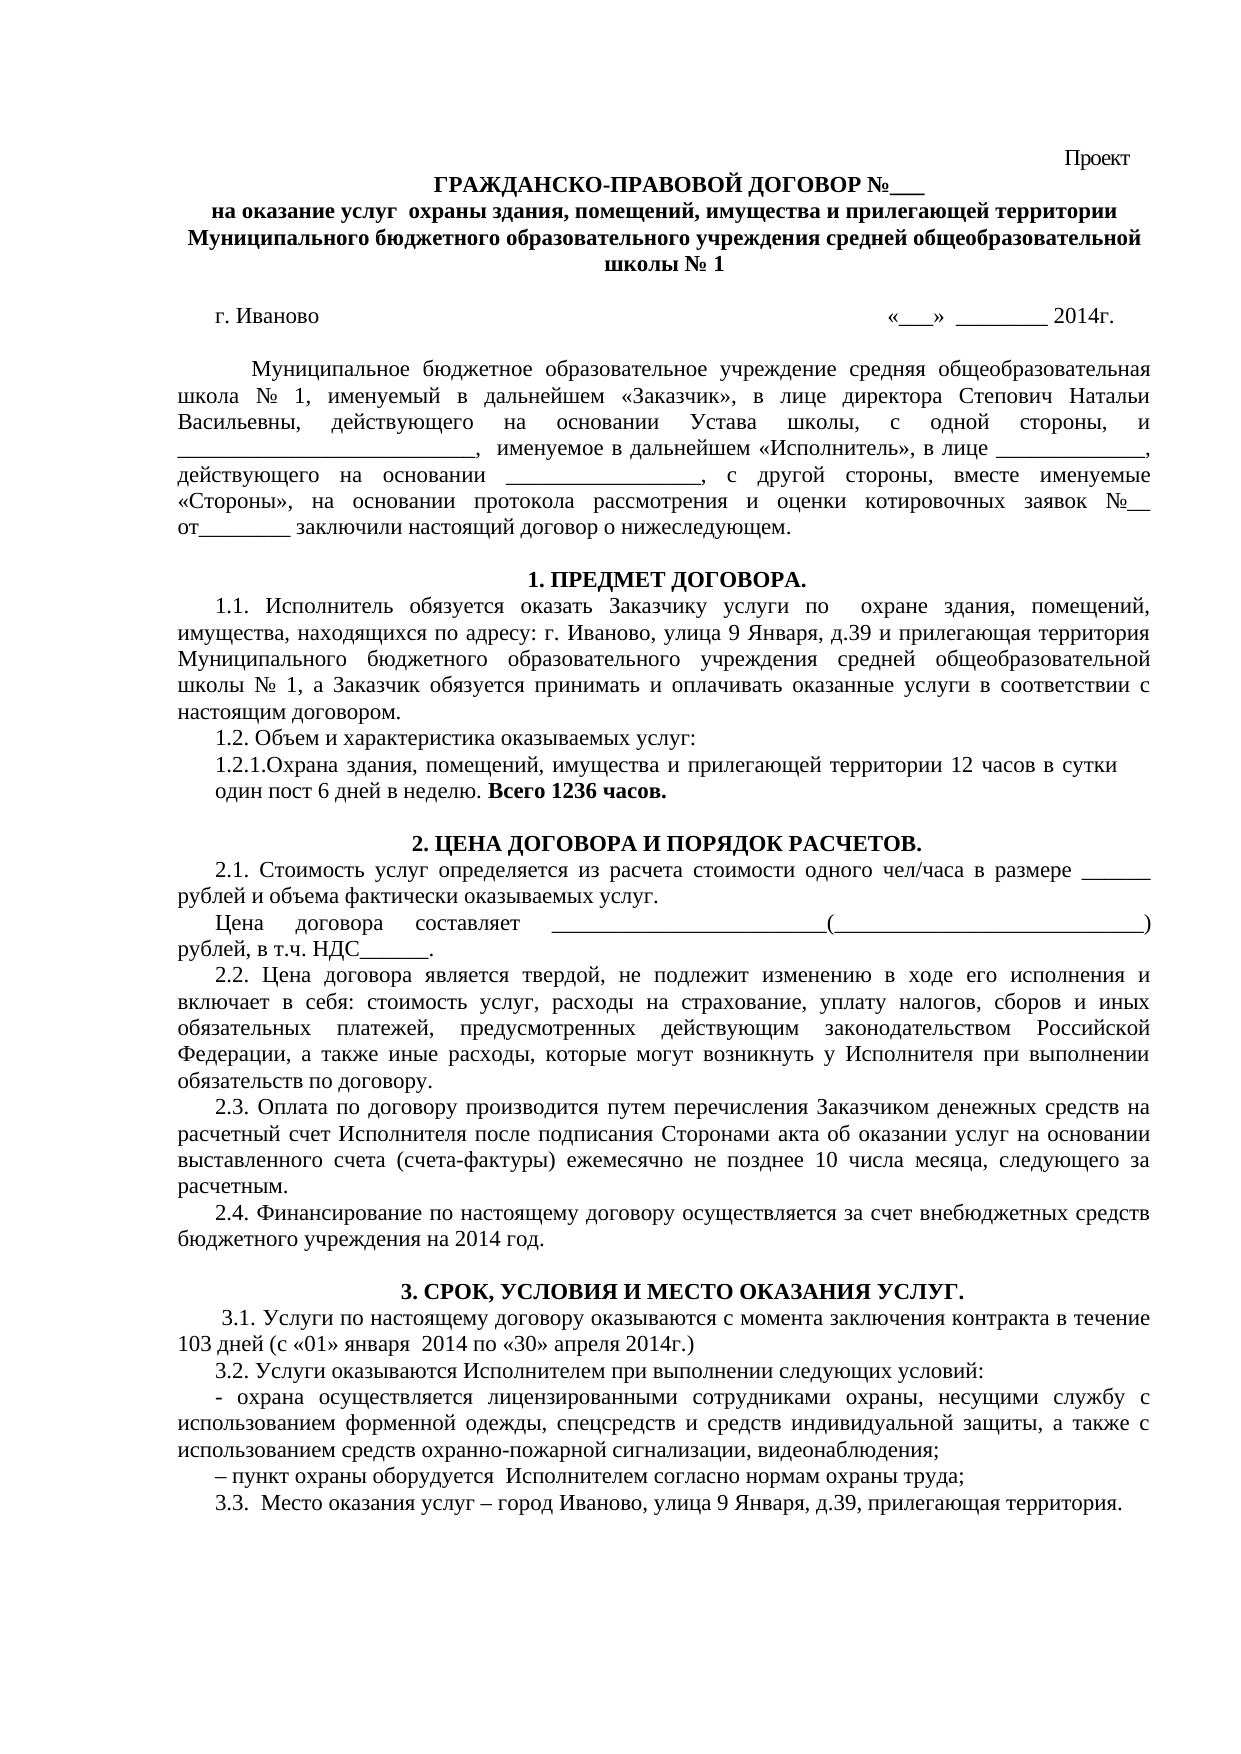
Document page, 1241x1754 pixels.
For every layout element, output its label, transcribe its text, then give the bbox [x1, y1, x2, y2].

text 1.2. Объем и характеристика оказываемых услуг: [215, 724, 1119, 751]
text - охрана осуществляется лицензированными сотрудниками охраны, несущими службу с использованием форменной одежды, спецсредств и средств индивидуальной защиты, а также с использованием средств охранно-пожарной сигнализации, видеонаблюдения; [177, 1383, 1152, 1462]
text 3.3. Место оказания услуг – город Иваново, улица 9 Января, д.39, прилегающая территория. [177, 1488, 1152, 1515]
text Цена договора составляет ________________________(___________________________) рублей, в т.ч. НДС______. [177, 909, 1152, 961]
text 2.2. Цена договора является твердой, не подлежит изменению в ходе его исполнения и включает в себя: стоимость услуг, расходы на страхование, уплату налогов, сборов и иных обязательных платежей, предусмотренных действующим законодательством Российской Федерации, а также иные расходы, которые могут возникнуть у Исполнителя при выполнении обязательств по договору. [177, 961, 1152, 1093]
text ГРАЖДАНСКО-ПРАВОВОЙ ДОГОВОР №___ [207, 171, 1152, 197]
text 2.3. Оплата по договору производится путем перечисления Заказчиком денежных средств на расчетный счет Исполнителя после подписания Сторонами акта об оказании услуг на основании выставленного счета (счета-фактуры) ежемесячно не позднее 10 числа месяца, следующего за расчетным. [177, 1093, 1152, 1199]
text г. Иваново «___» ________ 2014г. [215, 303, 1119, 329]
text 3.1. Услуги по настоящему договору оказываются с момента заключения контракта в течение 103 дней (с «01» января 2014 по «30» апреля 2014г.) [177, 1304, 1152, 1357]
text 3.2. Услуги оказываются Исполнителем при выполнении следующих условий: [177, 1357, 1152, 1383]
text Муниципальное бюджетное образовательное учреждение средняя общеобразовательная школа № 1, именуемый в дальнейшем «Заказчик», в лице директора Степович Натальи Васильевны, действующего на основании Устава школы, с одной стороны, и __________________________, именуемое в дальнейшем «Исполнитель», в лице _____________, действующего на основании _________________, с другой стороны, вместе именуемые «Стороны», на основании протокола рассмотрения и оценки котировочных заявок №__ от________ заключили настоящий договор о нижеследующем. [177, 355, 1152, 540]
text 1. ПРЕДМЕТ ДОГОВОРА. [215, 566, 1119, 592]
text – пункт охраны оборудуется Исполнителем согласно нормам охраны труда; [177, 1462, 1152, 1488]
text 1.2.1.Охрана здания, помещений, имущества и прилегающей территории 12 часов в сутки один пост 6 дней в неделю. Всего 1236 часов. [215, 751, 1119, 803]
text Проект [181, 144, 1131, 171]
text 2. ЦЕНА ДОГОВОРА И ПОРЯДОК РАСЧЕТОВ. [215, 830, 1119, 856]
text 1.1. Исполнитель обязуется оказать Заказчику услуги по охране здания, помещений, имущества, находящихся по адресу: г. Иваново, улица 9 Января, д.39 и прилегающая территория Муниципального бюджетного образовательного учреждения средней общеобразовательной школы № 1, а Заказчик обязуется принимать и оплачивать оказанные услуги в соответствии с настоящим договором. [177, 592, 1152, 724]
text на оказание услуг охраны здания, помещений, имущества и прилегающей территории Муниципального бюджетного образовательного учреждения средней общеобразовательной школы № 1 [177, 197, 1152, 276]
text 2.1. Стоимость услуг определяется из расчета стоимости одного чел/часа в размере ______ рублей и объема фактически оказываемых услуг. [177, 856, 1152, 909]
text 2.4. Финансирование по настоящему договору осуществляется за счет внебюджетных средств бюджетного учреждения на 2014 год. [177, 1199, 1152, 1251]
text 3. СРОК, УСЛОВИЯ И МЕСТО ОКАЗАНИЯ УСЛУГ. [246, 1278, 1119, 1304]
